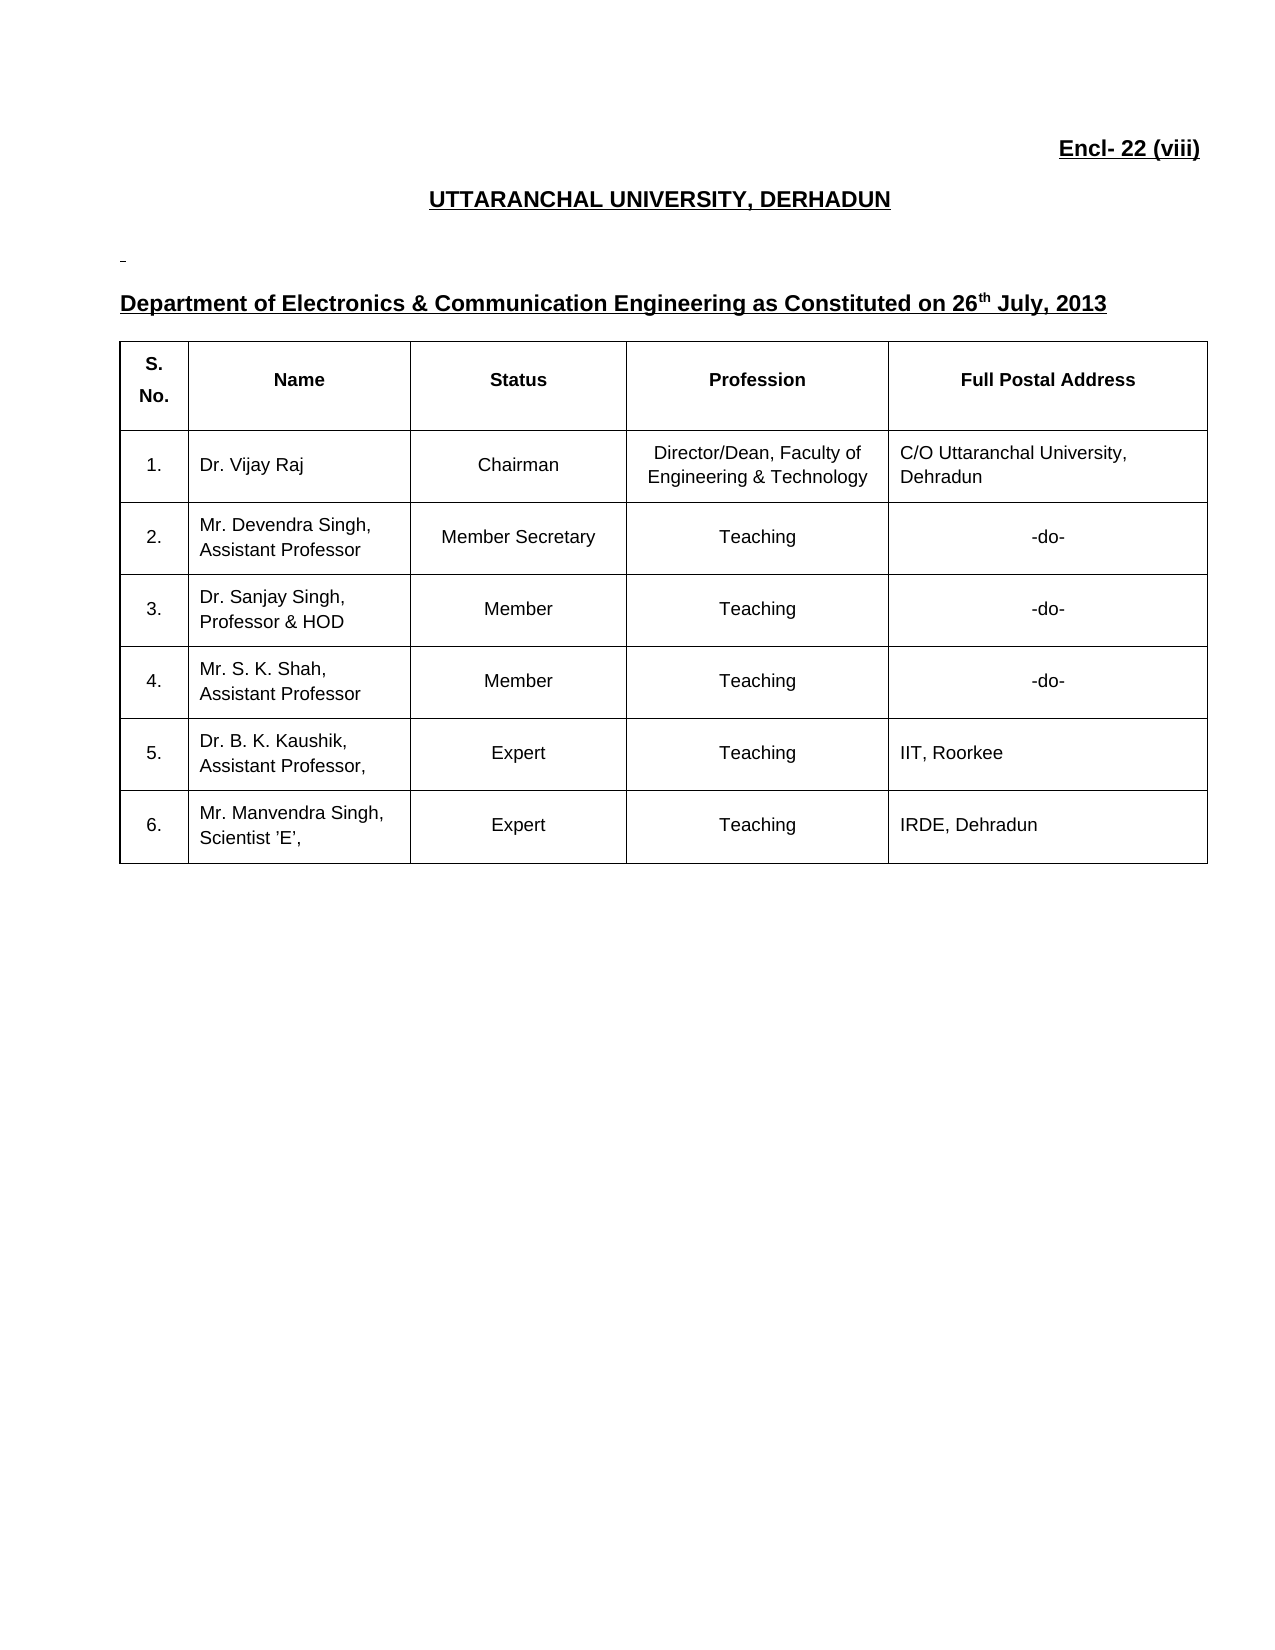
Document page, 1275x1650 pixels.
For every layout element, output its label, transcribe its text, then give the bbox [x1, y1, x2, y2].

table_cell IIT, Roorkee [889, 719, 1207, 790]
table_cell Director/Dean, Faculty of Engineering & Technology [627, 431, 888, 502]
text Encl- 22 (viii) [120, 135, 1200, 161]
table_header Status [411, 342, 626, 430]
table_cell C/O Uttaranchal University, Dehradun [889, 431, 1207, 502]
table_cell Teaching [627, 575, 888, 646]
table_cell -do- [889, 575, 1207, 646]
table_cell Mr. Manvendra Singh, Scientist ’E’, [189, 791, 410, 862]
table_header Name [189, 342, 410, 430]
table_cell 1. [121, 431, 188, 502]
table_cell 6. [121, 791, 188, 862]
table_cell Mr. Devendra Singh, Assistant Professor [189, 503, 410, 574]
table_header Profession [627, 342, 888, 430]
table_cell Teaching [627, 719, 888, 790]
table_cell 4. [121, 647, 188, 718]
table_cell Expert [411, 791, 626, 862]
table_cell Member [411, 575, 626, 646]
table_cell 2. [121, 503, 188, 574]
table_cell Expert [411, 719, 626, 790]
text UTTARANCHAL UNIVERSITY, DERHADUN [120, 186, 1200, 212]
table_cell Dr. Sanjay Singh, Professor & HOD [189, 575, 410, 646]
table_cell 3. [121, 575, 188, 646]
table_cell Teaching [627, 647, 888, 718]
table_cell IRDE, Dehradun [889, 791, 1207, 862]
table_cell 5. [121, 719, 188, 790]
table_cell -do- [889, 503, 1207, 574]
table_cell Mr. S. K. Shah, Assistant Professor [189, 647, 410, 718]
text Department of Electronics & Communication Engineering as Constituted on 26th July, 2013 [120, 290, 1200, 316]
table_cell Teaching [627, 503, 888, 574]
table_cell Dr. B. K. Kaushik, Assistant Professor, [189, 719, 410, 790]
table_cell -do- [889, 647, 1207, 718]
table_cell Chairman [411, 431, 626, 502]
table_cell Member Secretary [411, 503, 626, 574]
table_cell Member [411, 647, 626, 718]
table_header S. No. [121, 342, 188, 430]
table_cell Dr. Vijay Raj [189, 431, 410, 502]
table_cell Teaching [627, 791, 888, 862]
table_header Full Postal Address [889, 342, 1207, 430]
